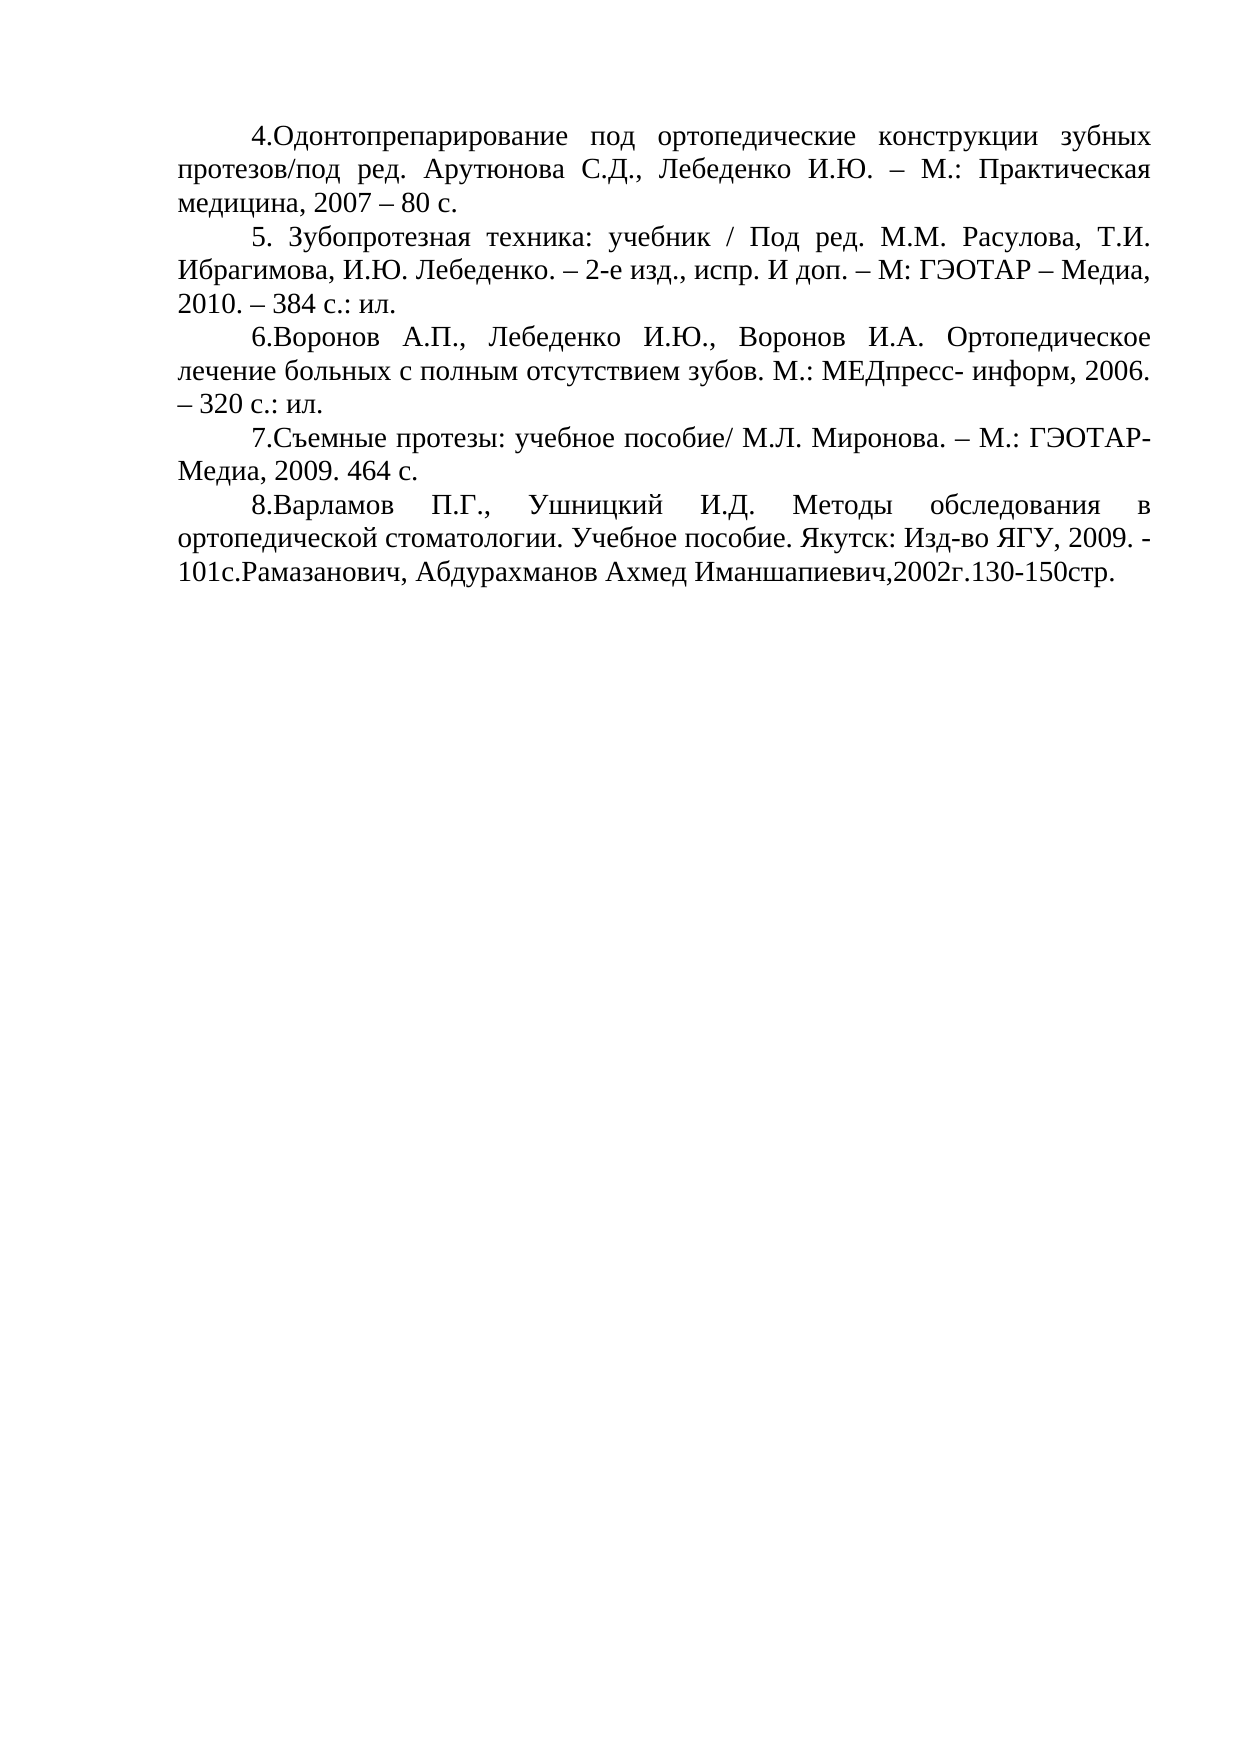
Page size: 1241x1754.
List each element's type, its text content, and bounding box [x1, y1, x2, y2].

text 4.Одонтопрепарирование под ортопедические конструкции зубных протезов/под ред. Арутюнова С.Д., Лебеденко И.Ю. – М.: Практическая медицина, 2007 – 80 с. [177, 118, 1152, 219]
text 5. Зубопротезная техника: учебник / Под ред. М.М. Расулова, Т.И. Ибрагимова, И.Ю. Лебеденко. – 2-е изд., испр. И доп. – М: ГЭОТАР – Медиа, 2010. – 384 с.: ил. [177, 219, 1152, 319]
text 6.Воронов А.П., Лебеденко И.Ю., Воронов И.А. Ортопедическое лечение больных с полным отсутствием зубов. М.: МЕДпресс- информ, 2006. – 320 с.: ил. [177, 319, 1152, 420]
text 7.Съемные протезы: учебное пособие/ М.Л. Миронова. – М.: ГЭОТАР-Медиа, 2009. 464 с. [177, 420, 1152, 487]
text 8.Варламов П.Г., Ушницкий И.Д. Методы обследования в ортопедической стоматологии. Учебное пособие. Якутск: Изд-во ЯГУ, 2009. - 101с.Рамазанович, Абдурахманов Ахмед Иманшапиевич,2002г.130-150стр. [177, 487, 1152, 588]
